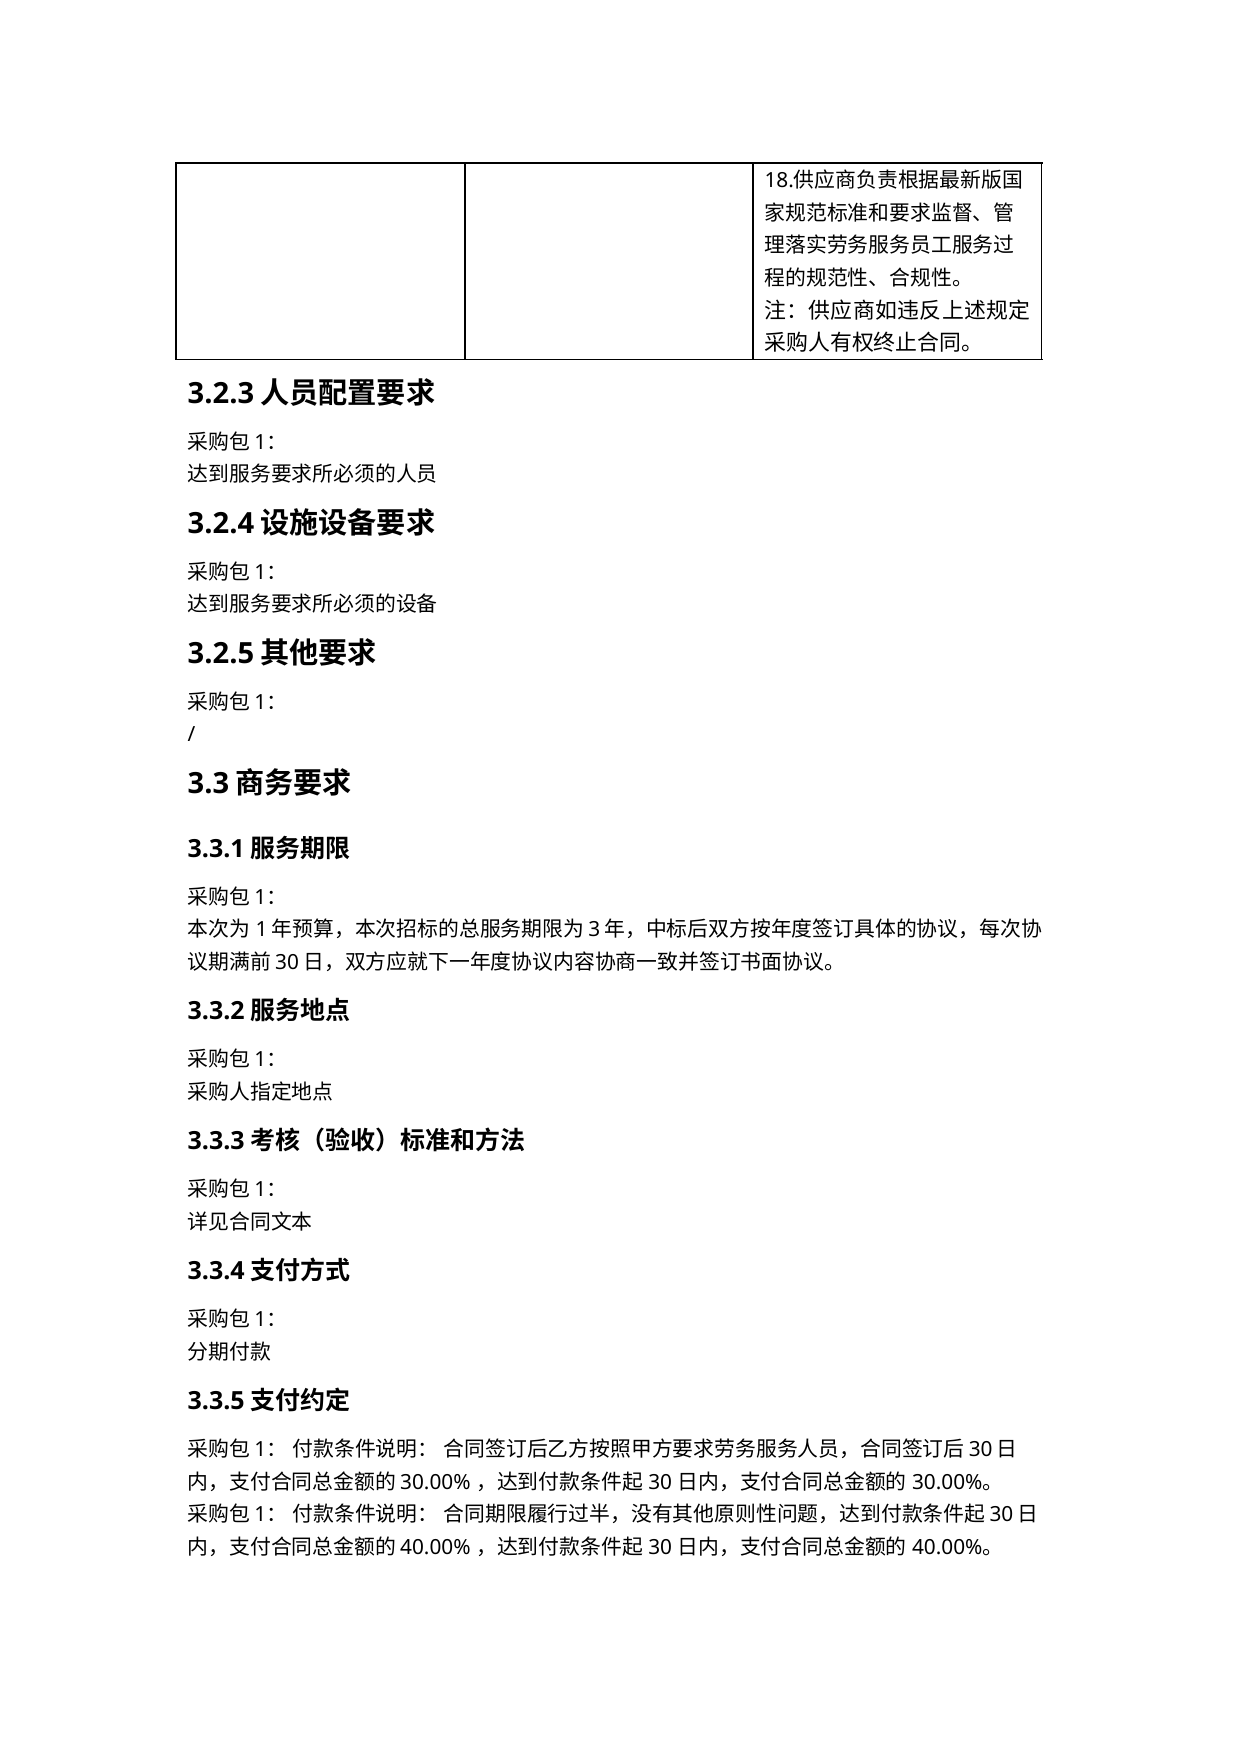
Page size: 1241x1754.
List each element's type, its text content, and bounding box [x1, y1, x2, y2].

text 本次为 1年预算，本次招标的总服务期限为3年，中标后双方按年度签订具体的协议，每次协议期满前30日，双方应就下一年度协议内容协商一致并签订书面协议。 [187, 913, 1053, 978]
text 达到服务要求所必须的设备 [187, 588, 1053, 620]
text 采购包1： 付款条件说明： 合同期限履行过半，没有其他原则性问题，达到付款条件起30日内，支付合同总金额的40.00% ，达到付款条件起 30 日内，支付合同总金额的 40.00%。 [187, 1498, 1053, 1563]
text 3.3.5支付约定 [187, 1368, 1053, 1433]
text 3.2.3人员配置要求 [187, 360, 1053, 425]
text / [187, 718, 1053, 750]
text 3.3.4支付方式 [187, 1238, 1053, 1303]
text 3.2.5其他要求 [187, 620, 1053, 685]
text 采购包1： [187, 555, 1053, 588]
text 达到服务要求所必须的人员 [187, 458, 1053, 490]
text 采购包1： [187, 425, 1053, 458]
text 分期付款 [187, 1335, 1053, 1368]
text 采购包1： [187, 685, 1053, 718]
text 3.2.4设施设备要求 [187, 490, 1053, 555]
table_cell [754, 164, 1041, 358]
text 详见合同文本 [187, 1205, 1053, 1238]
text 3.3.1服务期限 [187, 815, 1053, 880]
table_cell [466, 164, 752, 358]
text 采购包1： [187, 880, 1053, 913]
table_cell 1 [177, 164, 464, 358]
text 采购包1： [187, 1303, 1053, 1335]
text 3.3.2服务地点 [187, 978, 1053, 1043]
text 采购人指定地点 [187, 1075, 1053, 1108]
text 3.3.3考核（验收）标准和方法 [187, 1108, 1053, 1173]
text 采购包1： 付款条件说明： 合同签订后乙方按照甲方要求劳务服务人员，合同签订后30日内，支付合同总金额的30.00% ，达到付款条件起 30 日内，支付合同总金额的 30.00%。 [187, 1433, 1053, 1498]
text 3.3商务要求 [187, 750, 1053, 815]
text 采购包1： [187, 1043, 1053, 1075]
text 采购包1： [187, 1173, 1053, 1205]
